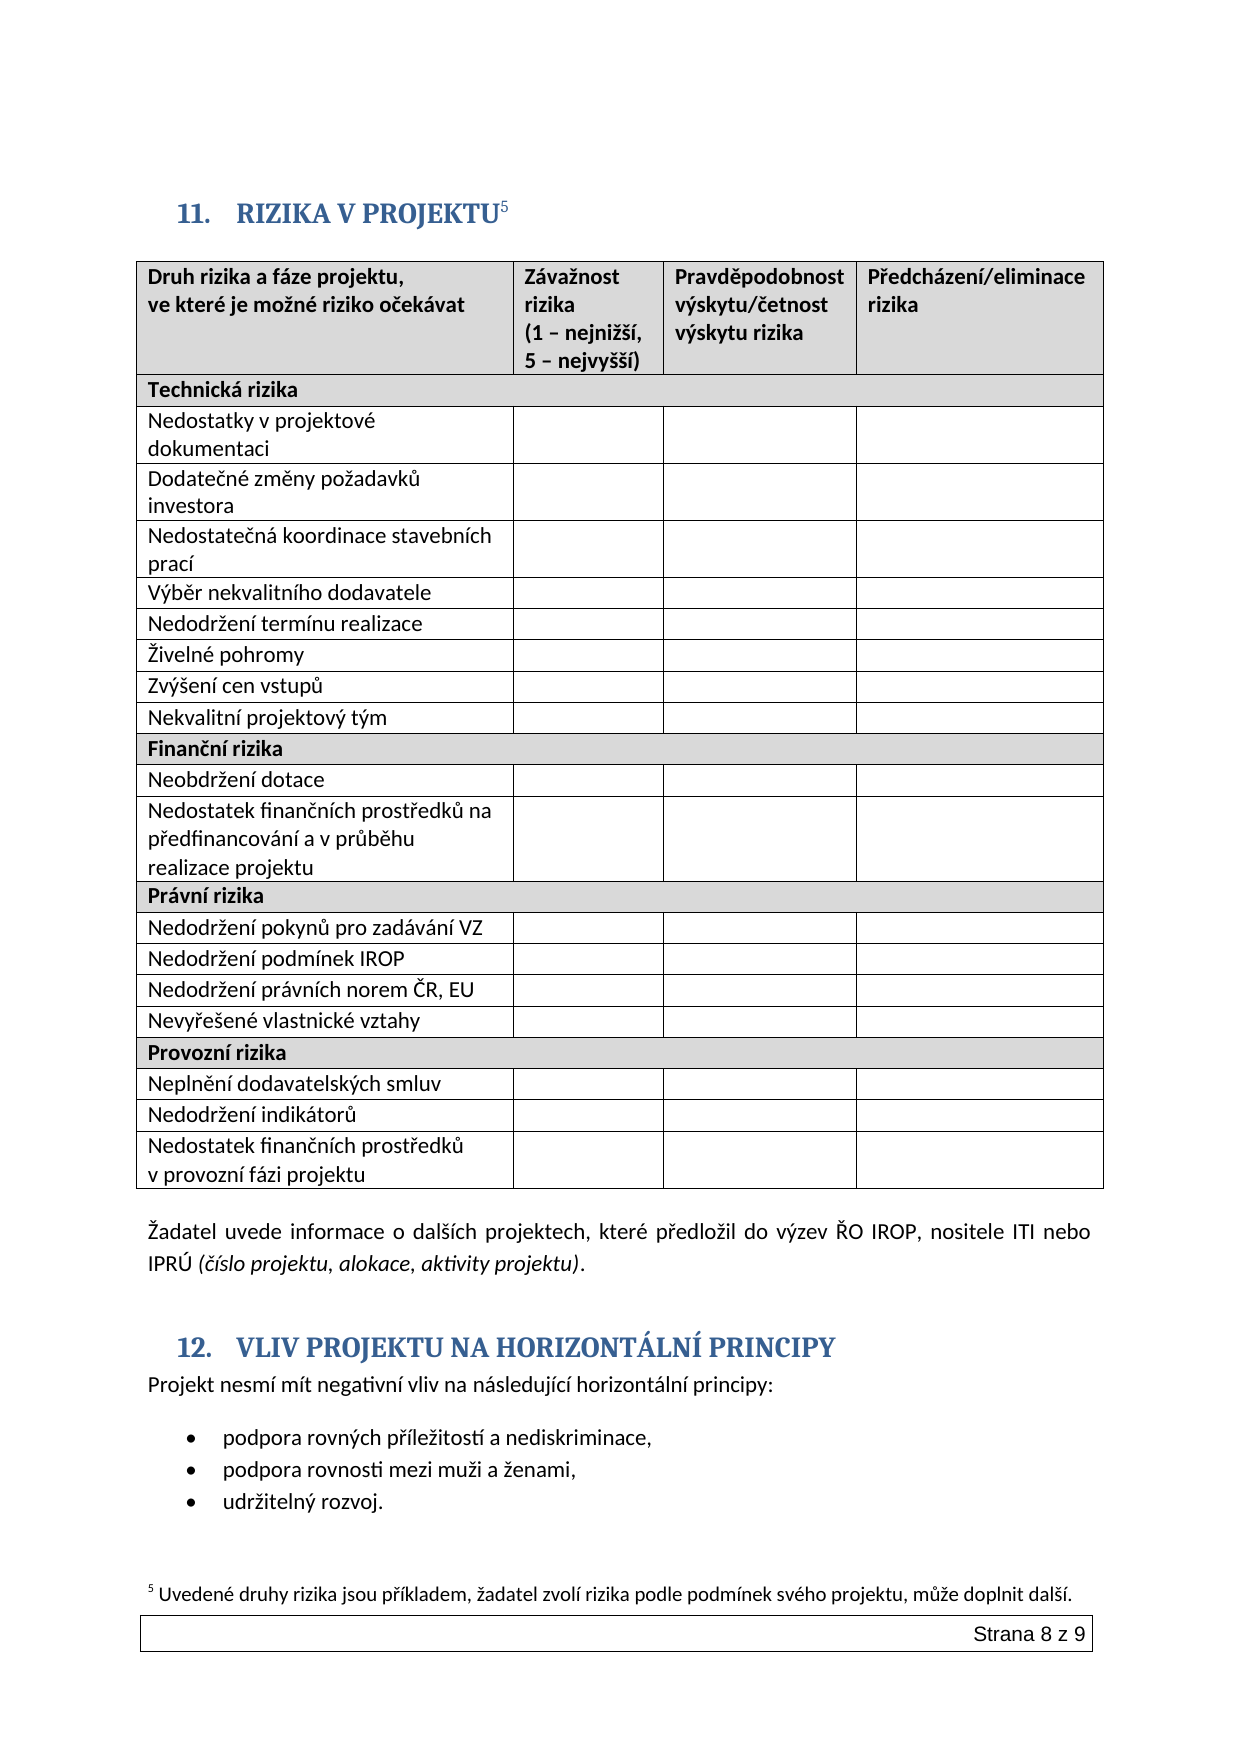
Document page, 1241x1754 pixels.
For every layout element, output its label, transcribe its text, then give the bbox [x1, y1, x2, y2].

table_cell Nedostatečná koordinace stavebních prací [137, 521, 513, 577]
table_cell [514, 703, 663, 733]
table_cell [857, 1069, 1103, 1099]
table_cell [857, 797, 1103, 881]
table_cell [514, 1100, 663, 1131]
table_cell [664, 1007, 856, 1037]
table_cell [857, 913, 1103, 943]
list udržitelný rozvoj. [185, 1487, 1093, 1515]
table_cell [514, 672, 663, 702]
table_cell [514, 797, 663, 881]
table_cell [664, 1100, 856, 1131]
table_cell Právní rizika [137, 882, 1103, 912]
table_header Druh rizika a fáze projektu, ve které je možné riziko očekávat [137, 262, 513, 374]
table_header Pravděpodobnost výskytu/četnost výskytu rizika [664, 262, 856, 374]
text Žadatel uvede informace o dalších projektech, které předložil do výzev ŘO IROP, nositele ITI nebo IPRÚ (číslo projektu, alokace, aktivity projektu). [148, 1217, 1093, 1277]
table_cell [664, 640, 856, 671]
table_cell [664, 578, 856, 608]
table_cell [514, 1007, 663, 1037]
table_cell [664, 521, 856, 577]
table_cell [514, 407, 663, 463]
table_cell [514, 944, 663, 974]
table_cell [857, 975, 1103, 1006]
table_cell [857, 765, 1103, 796]
table_cell [857, 1100, 1103, 1131]
table_cell [664, 703, 856, 733]
table_cell Provozní rizika [137, 1038, 1103, 1068]
list podpora rovných příležitostí a nediskriminace, [185, 1423, 1093, 1451]
table_cell [514, 765, 663, 796]
table_cell Neobdržení dotace [137, 765, 513, 796]
table_cell [664, 913, 856, 943]
table_cell [857, 1007, 1103, 1037]
table_cell [857, 609, 1103, 639]
text Projekt nesmí mít negativní vliv na následující horizontální principy: [148, 1370, 1093, 1398]
subtitle rizika v projektu [177, 198, 1093, 231]
table_cell [857, 703, 1103, 733]
table_cell [664, 975, 856, 1006]
table_cell Nedodržení indikátorů [137, 1100, 513, 1131]
table_cell [664, 944, 856, 974]
table_cell [664, 407, 856, 463]
table_cell [664, 1132, 856, 1188]
table_cell Nevyřešené vlastnické vztahy [137, 1007, 513, 1037]
table_cell Nedodržení právních norem ČR, EU [137, 975, 513, 1006]
table_cell [664, 765, 856, 796]
list podpora rovnosti mezi muži a ženami, [185, 1455, 1093, 1483]
table_cell [514, 578, 663, 608]
table_cell Nedostatek finančních prostředků na předfinancování a v průběhu realizace projektu [137, 797, 513, 881]
table_cell Finanční rizika [137, 734, 1103, 764]
table_cell Nedostatky v projektové dokumentaci [137, 407, 513, 463]
table_header Závažnost rizika (1 – nejnižší, 5 – nejvyšší) [514, 262, 663, 374]
table_cell [857, 640, 1103, 671]
table_cell [664, 797, 856, 881]
table_cell Nedodržení podmínek IROP [137, 944, 513, 974]
table_cell Nedostatek finančních prostředků v provozní fázi projektu [137, 1132, 513, 1188]
table_cell Nedodržení termínu realizace [137, 609, 513, 639]
table_cell [514, 640, 663, 671]
table_cell Zvýšení cen vstupů [137, 672, 513, 702]
table_cell Technická rizika [137, 375, 1103, 406]
table_cell Živelné pohromy [137, 640, 513, 671]
table_cell Výběr nekvalitního dodavatele [137, 578, 513, 608]
subtitle Vliv projektu na horizontální principy [177, 1331, 1093, 1365]
table_cell [857, 464, 1103, 520]
table_cell [514, 609, 663, 639]
table_cell [514, 913, 663, 943]
table_cell [857, 407, 1103, 463]
table_cell Nedodržení pokynů pro zadávání VZ [137, 913, 513, 943]
table_cell Neplnění dodavatelských smluv [137, 1069, 513, 1099]
table_header Předcházení/eliminace rizika [857, 262, 1103, 374]
table_cell [514, 1132, 663, 1188]
table_cell [664, 464, 856, 520]
table_cell [857, 521, 1103, 577]
table_cell [664, 609, 856, 639]
table_cell [514, 975, 663, 1006]
table_cell [857, 1132, 1103, 1188]
table_cell [857, 578, 1103, 608]
table_cell [514, 521, 663, 577]
table_cell [857, 672, 1103, 702]
table_cell Nekvalitní projektový tým [137, 703, 513, 733]
table_cell Dodatečné změny požadavků investora [137, 464, 513, 520]
table_cell [664, 1069, 856, 1099]
table_cell [514, 1069, 663, 1099]
table_cell [514, 464, 663, 520]
table_cell [857, 944, 1103, 974]
table_cell [664, 672, 856, 702]
